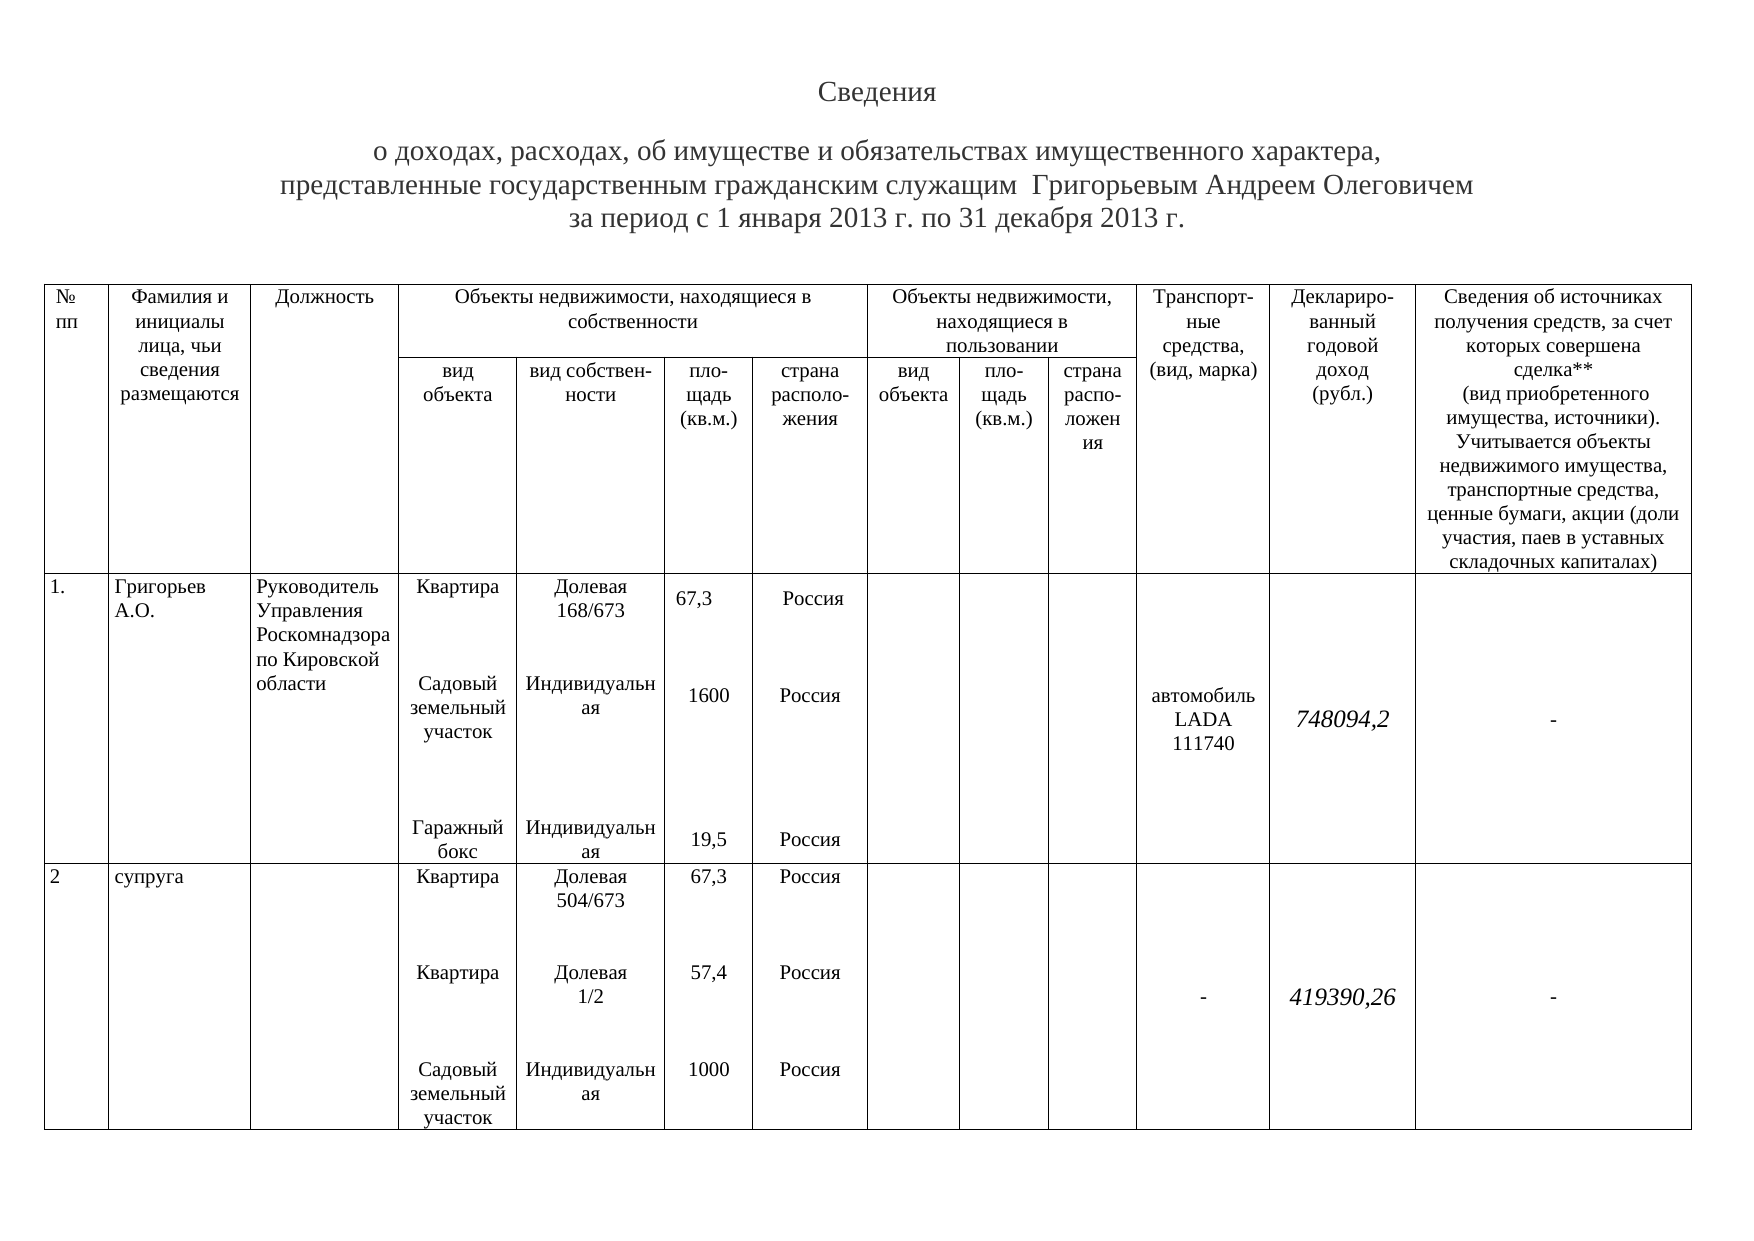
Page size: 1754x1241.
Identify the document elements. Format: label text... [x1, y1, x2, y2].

table_cell Россия Россия Россия [753, 864, 867, 1129]
table_cell страна распо-ложения [1049, 358, 1136, 573]
table_cell Россия Россия Россия [753, 574, 867, 863]
table_header Объекты недвижимости, находящиеся в собственности [399, 285, 867, 357]
table_header Фамилия и инициалы лица, чьи сведения размещаются [109, 285, 250, 573]
table_header Транспорт-ные средства, (вид, марка) [1137, 285, 1269, 573]
table_cell вид объекта [399, 358, 516, 573]
table_header Сведения об источниках получения средств, за счет которых совершена сделка** (вид приобретенного имущества, источники). Учитывается объекты недвижимого имущества, транспортные средства, ценные бумаги, акции (доли участия, паев в уставных складочных капиталах) [1416, 285, 1691, 573]
table_cell Квартира Садовый земельный участок Гаражный бокс [399, 574, 516, 863]
text за период с 1 января 2013 г. по 31 декабря 2013 г. [118, 200, 1636, 234]
table_cell пло-щадь (кв.м.) [665, 358, 752, 573]
table_cell Долевая 504/673 Долевая 1/2 Индивидуальная [517, 864, 664, 1129]
table_cell пло-щадь (кв.м.) [960, 358, 1048, 573]
table_cell вид объекта [868, 358, 959, 573]
table_cell Долевая 168/673 Индивидуальная Индивидуальная [517, 574, 664, 863]
table_cell [960, 864, 1048, 1129]
table_cell автомобиль LADA 111740 [1137, 574, 1269, 863]
table_cell [960, 574, 1048, 863]
table_cell вид собствен-ности [517, 358, 664, 573]
table_cell 67,3 1600 19,5 [665, 574, 752, 863]
table_cell [1049, 574, 1136, 863]
table_cell 1. [45, 574, 108, 863]
table_cell 67,3 57,4 1000 [665, 864, 752, 1129]
table_cell Григорьев А.О. [109, 574, 250, 863]
table_cell - [1416, 574, 1691, 863]
table_cell - [1137, 864, 1269, 1129]
text Сведения [118, 74, 1636, 107]
table_header Должность [251, 285, 398, 573]
table_cell [868, 574, 959, 863]
table_cell 2 [45, 864, 108, 1129]
table_cell [868, 864, 959, 1129]
table_header № пп [45, 285, 108, 573]
table_cell 419390,26 [1270, 864, 1415, 1129]
text представленные государственным гражданским служащим Григорьевым Андреем Олеговичем [118, 167, 1636, 200]
table_cell Квартира Квартира Садовый земельный участок [399, 864, 516, 1129]
table_cell [1049, 864, 1136, 1129]
text о доходах, расходах, об имуществе и обязательствах имущественного характера, [118, 133, 1636, 167]
table_cell страна располо-жения [753, 358, 867, 573]
table_cell [251, 864, 398, 1129]
table_cell cупруга [109, 864, 250, 1129]
table_cell - [1416, 864, 1691, 1129]
table_cell Руководитель Управления Роскомнадзора по Кировской области [251, 574, 398, 863]
table_cell 748094,2 [1270, 574, 1415, 863]
table_header Объекты недвижимости, находящиеся в пользовании [868, 285, 1136, 357]
table_header Деклариро-ванный годовой доход (рубл.) [1270, 285, 1415, 573]
